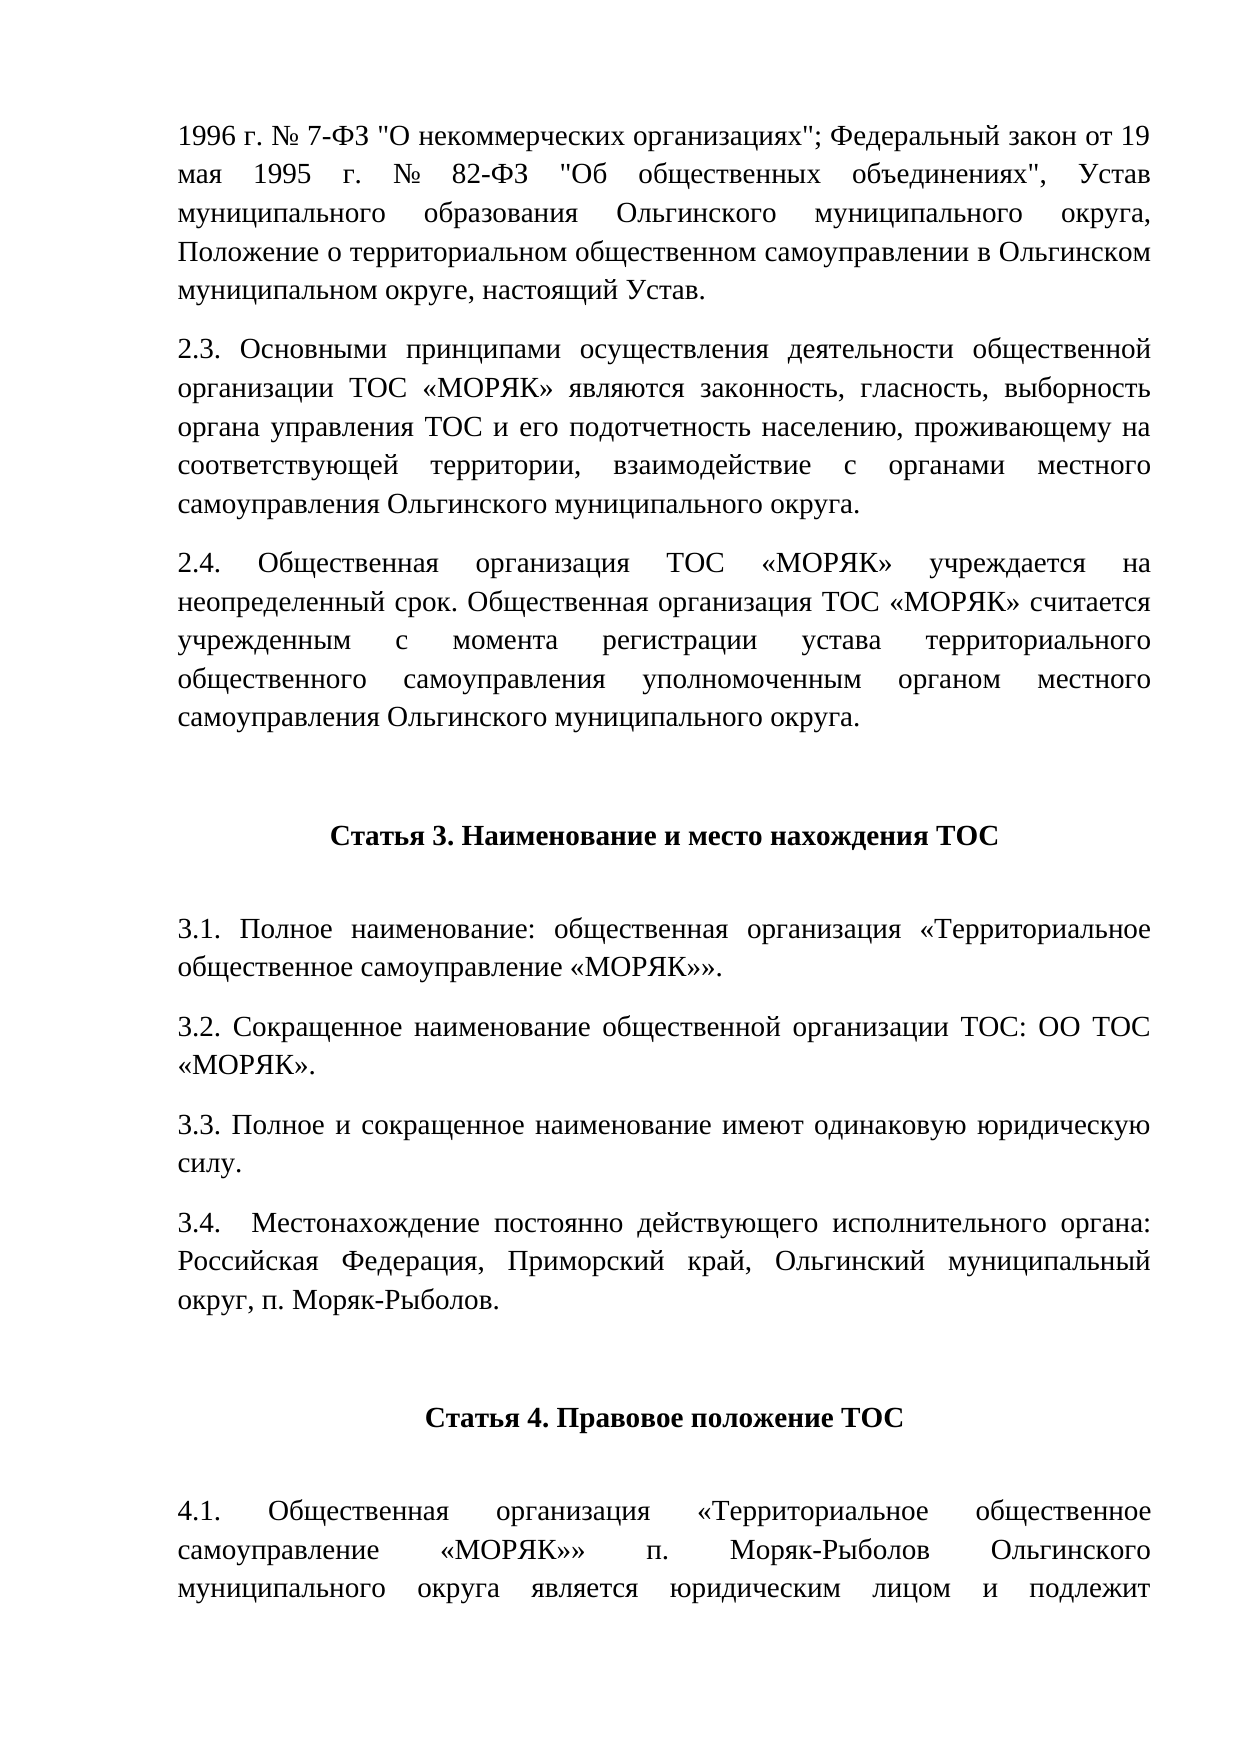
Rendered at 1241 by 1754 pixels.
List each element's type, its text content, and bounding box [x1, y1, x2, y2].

text 3.4. Местонахождение постоянно действующего исполнительного органа: Российская Федерация, Приморский край, Ольгинский муниципальный округ, п. Моряк-Рыболов. [177, 1205, 1152, 1315]
text Статья 4. Правовое положение ТОС [177, 1401, 1152, 1434]
text Статья 3. Наименование и место нахождения ТОС [177, 818, 1152, 852]
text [177, 118, 1152, 306]
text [177, 1493, 1152, 1604]
text 3.2. Сокращенное наименование общественной организации ТОС: ОО ТОС «МОРЯК». [177, 1009, 1152, 1081]
text 3.3. Полное и сокращенное наименование имеют одинаковую юридическую силу. [177, 1107, 1152, 1179]
text 2.3. Основными принципами осуществления деятельности общественной организации ТОС «МОРЯК» являются законность, гласность, выборность органа управления ТОС и его подотчетность населению, проживающему на соответствующей территории, взаимодействие с органами местного самоуправления Ольгинского муниципального округа. [177, 332, 1152, 519]
text 2.4. Общественная организация ТОС «МОРЯК» учреждается на неопределенный срок. Общественная организация ТОС «МОРЯК» считается учрежденным с момента регистрации устава территориального общественного самоуправления уполномоченным органом местного самоуправления Ольгинского муниципального округа. [177, 545, 1152, 733]
text 3.1. Полное наименование: общественная организация «Территориальное общественное самоуправление «МОРЯК»». [177, 911, 1152, 983]
